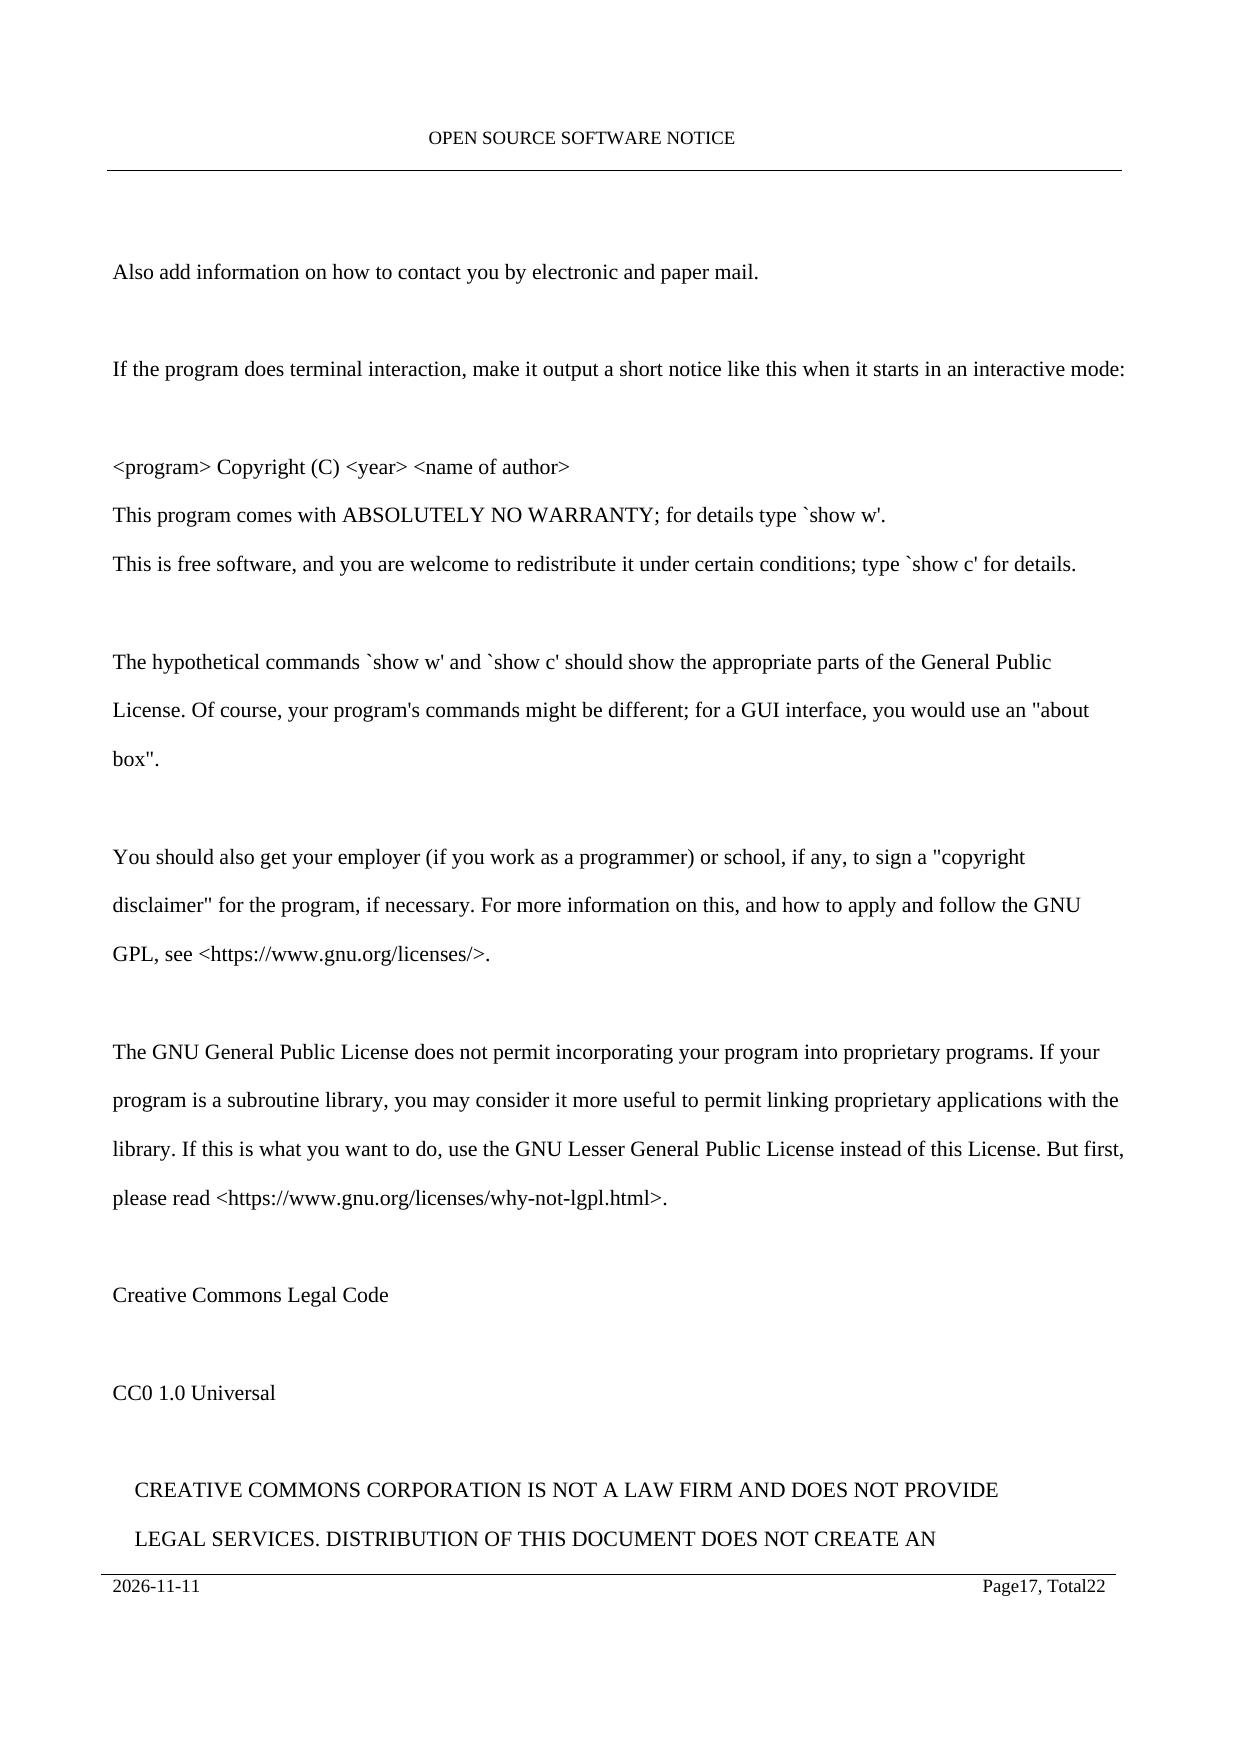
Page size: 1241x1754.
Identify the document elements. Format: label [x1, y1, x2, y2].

text [112, 206, 1128, 1555]
